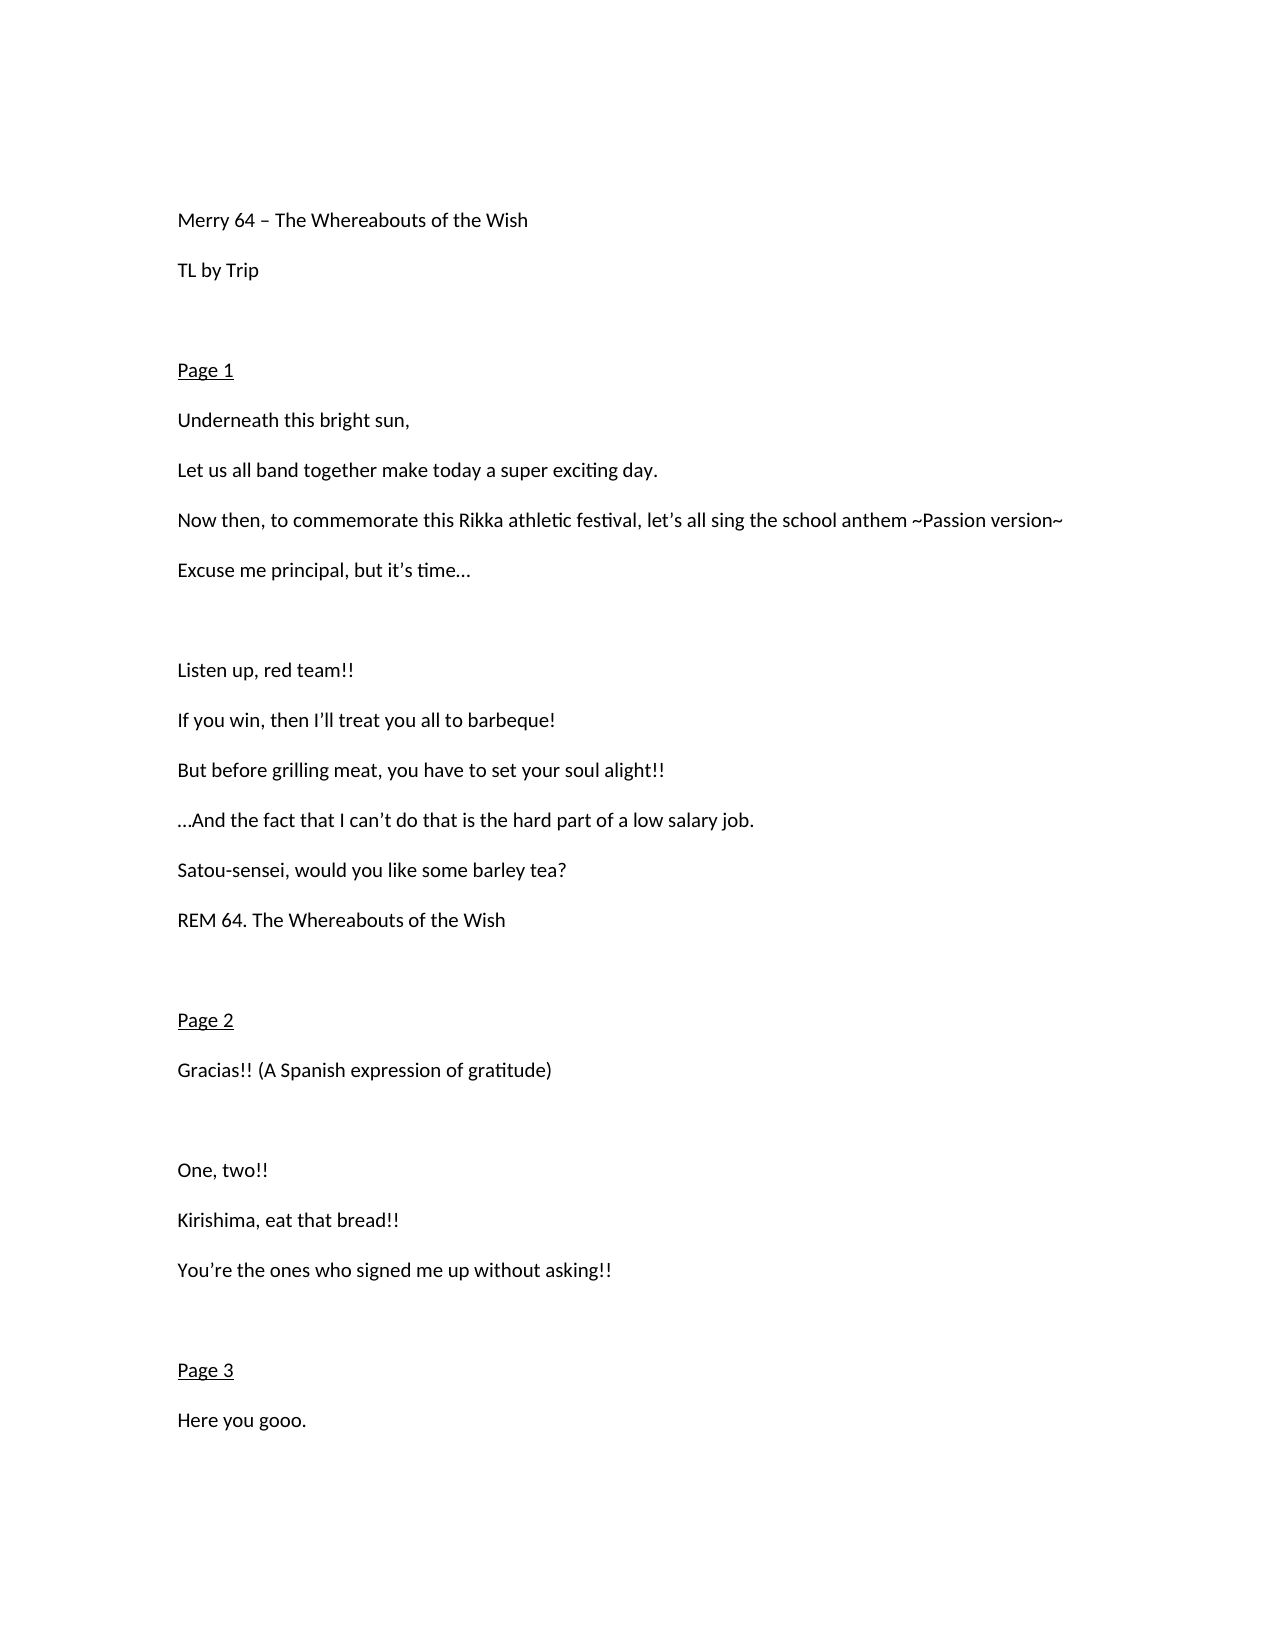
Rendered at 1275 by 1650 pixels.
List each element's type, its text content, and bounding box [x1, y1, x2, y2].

text Here you gooo. [177, 1407, 1098, 1432]
text Underneath this bright sun, [177, 407, 1098, 432]
text If you win, then I’ll treat you all to barbeque! [177, 707, 1098, 732]
text Merry 64 – The Whereabouts of the Wish [177, 207, 1098, 232]
text But before grilling meat, you have to set your soul alight!! [177, 757, 1098, 782]
text TL by Trip [177, 257, 1098, 282]
text Now then, to commemorate this Rikka athletic festival, let’s all sing the school anthem ~Passion version~ [177, 507, 1098, 532]
text Satou-sensei, would you like some barley tea? [177, 857, 1098, 882]
text …And the fact that I can’t do that is the hard part of a low salary job. [177, 807, 1098, 832]
text One, two!! [177, 1157, 1098, 1182]
text Let us all band together make today a super exciting day. [177, 457, 1098, 482]
text REM 64. The Whereabouts of the Wish [177, 907, 1098, 932]
text Page 1 [177, 357, 1098, 382]
text Page 3 [177, 1357, 1098, 1382]
text Listen up, red team!! [177, 657, 1098, 682]
text Gracias!! (A Spanish expression of gratitude) [177, 1057, 1098, 1082]
text You’re the ones who signed me up without asking!! [177, 1257, 1098, 1282]
text Kirishima, eat that bread!! [177, 1207, 1098, 1232]
text Excuse me principal, but it’s time… [177, 557, 1098, 582]
text Page 2 [177, 1007, 1098, 1032]
